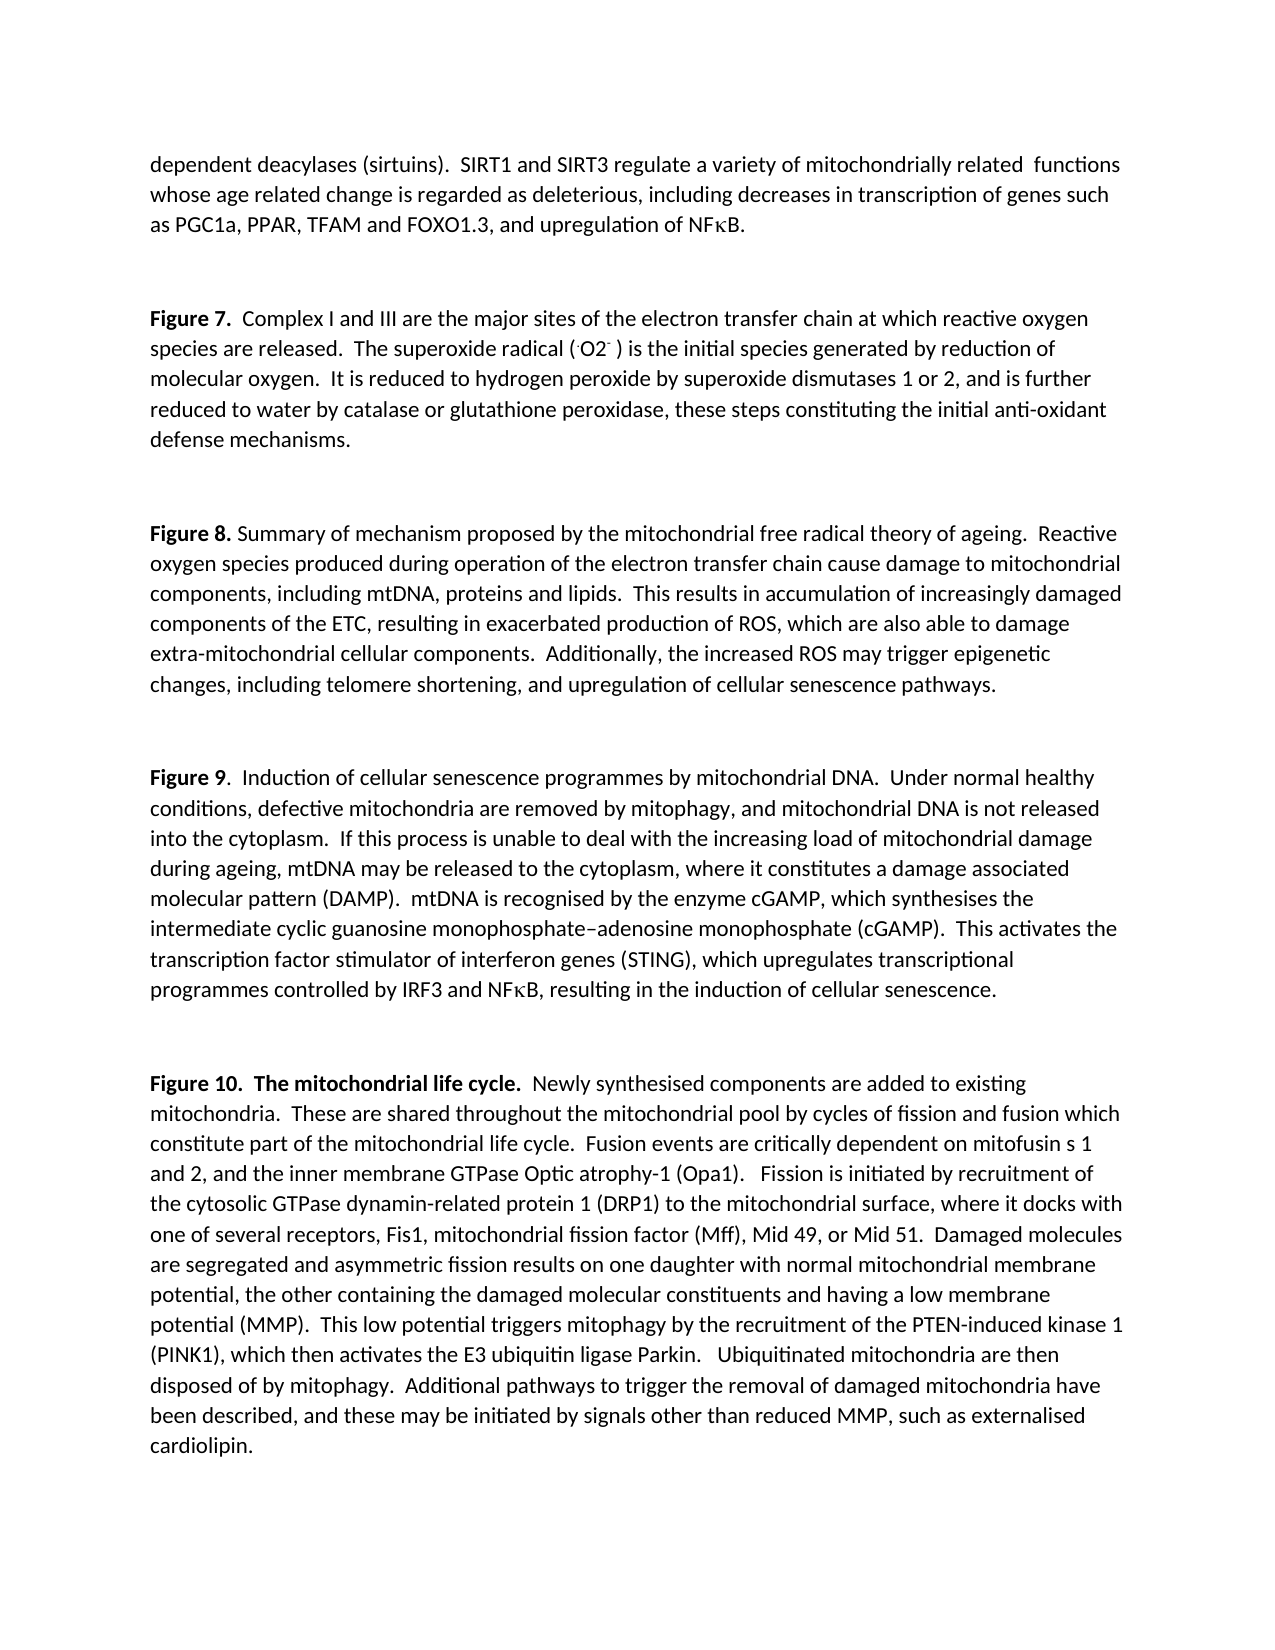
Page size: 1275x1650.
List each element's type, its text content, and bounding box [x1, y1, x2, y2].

text Figure 8. Summary of mechanism proposed by the mitochondrial free radical theory of ageing. Reactive oxygen species produced during operation of the electron transfer chain cause damage to mitochondrial components, including mtDNA, proteins and lipids. This results in accumulation of increasingly damaged components of the ETC, resulting in exacerbated production of ROS, which are also able to damage extra-mitochondrial cellular components. Additionally, the increased ROS may trigger epigenetic changes, including telomere shortening, and upregulation of cellular senescence pathways. [150, 519, 1125, 698]
text Figure 9. Induction of cellular senescence programmes by mitochondrial DNA. Under normal healthy conditions, defective mitochondria are removed by mitophagy, and mitochondrial DNA is not released into the cytoplasm. If this process is unable to deal with the increasing load of mitochondrial damage during ageing, mtDNA may be released to the cytoplasm, where it constitutes a damage associated molecular pattern (DAMP). mtDNA is recognised by the enzyme cGAMP, which synthesises the intermediate cyclic guanosine monophosphate–adenosine monophosphate (cGAMP). This activates the transcription factor stimulator of interferon genes (STING), which upregulates transcriptional programmes controlled by IRF3 and NFkB, resulting in the induction of cellular senescence. [150, 763, 1125, 1003]
text Figure 7. Complex I and III are the major sites of the electron transfer chain at which reactive oxygen species are released. The superoxide radical (.O2- ) is the initial species generated by reduction of molecular oxygen. It is reduced to hydrogen peroxide by superoxide dismutases 1 or 2, and is further reduced to water by catalase or glutathione peroxidase, these steps constituting the initial anti-oxidant defense mechanisms. [150, 304, 1125, 453]
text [150, 150, 1125, 238]
text Figure 10. The mitochondrial life cycle. Newly synthesised components are added to existing mitochondria. These are shared throughout the mitochondrial pool by cycles of fission and fusion which constitute part of the mitochondrial life cycle. Fusion events are critically dependent on mitofusin s 1 and 2, and the inner membrane GTPase Optic atrophy-1 (Opa1). Fission is initiated by recruitment of the cytosolic GTPase dynamin-related protein 1 (DRP1) to the mitochondrial surface, where it docks with one of several receptors, Fis1, mitochondrial fission factor (Mff), Mid 49, or Mid 51. Damaged molecules are segregated and asymmetric fission results on one daughter with normal mitochondrial membrane potential, the other containing the damaged molecular constituents and having a low membrane potential (MMP). This low potential triggers mitophagy by the recruitment of the PTEN-induced kinase 1 (PINK1), which then activates the E3 ubiquitin ligase Parkin. Ubiquitinated mitochondria are then disposed of by mitophagy. Additional pathways to trigger the removal of damaged mitochondria have been described, and these may be initiated by signals other than reduced MMP, such as externalised cardiolipin. [150, 1069, 1125, 1459]
